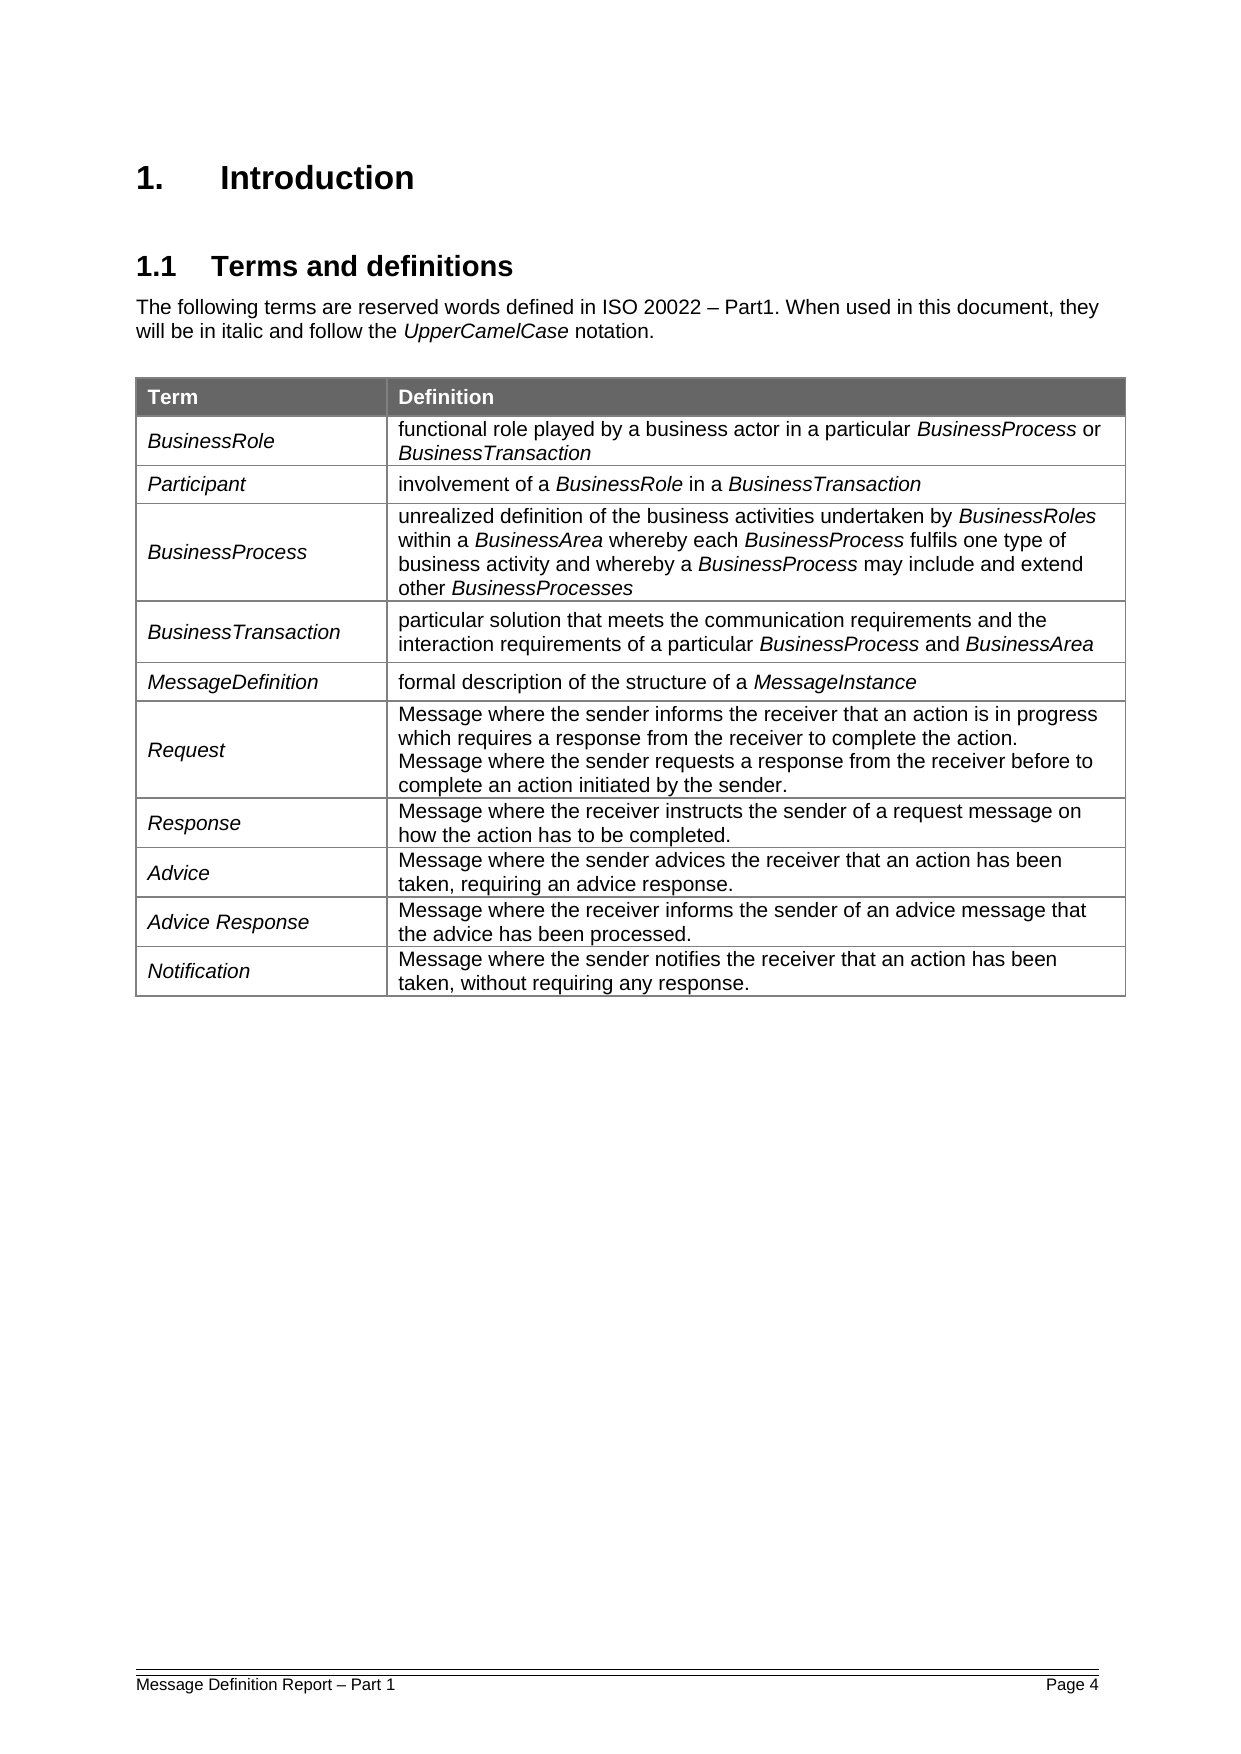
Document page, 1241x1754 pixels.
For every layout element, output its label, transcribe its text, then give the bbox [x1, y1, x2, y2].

table_cell MessageDefinition [137, 663, 386, 700]
table_cell Notification [137, 947, 386, 995]
table_cell involvement of a BusinessRole in a BusinessTransaction [388, 466, 1125, 502]
table_cell Message where the sender advices the receiver that an action has been taken, requiring an advice response. [388, 848, 1125, 896]
table_cell Message where the sender notifies the receiver that an action has been taken, without requiring any response. [388, 947, 1125, 995]
table_cell Advice [137, 848, 386, 896]
subtitle Terms and definitions [136, 249, 1104, 282]
table_cell Participant [137, 466, 386, 502]
table_cell Message where the receiver instructs the sender of a request message on how the action has to be completed. [388, 799, 1125, 847]
table_cell Advice Response [137, 898, 386, 946]
table_header Definition [388, 379, 1125, 415]
table_cell Message where the receiver informs the sender of an advice message that the advice has been processed. [388, 898, 1125, 946]
subtitle Introduction [136, 158, 1104, 197]
table_cell BusinessProcess [137, 504, 386, 600]
table_cell formal description of the structure of a MessageInstance [388, 663, 1125, 700]
table_cell BusinessRole [137, 417, 386, 464]
table_cell Request [137, 702, 386, 797]
table_header Term [137, 379, 386, 415]
table_cell particular solution that meets the communication requirements and the interaction requirements of a particular BusinessProcess and BusinessArea [388, 602, 1125, 662]
table_cell BusinessTransaction [137, 602, 386, 662]
table_cell Message where the sender informs the receiver that an action is in progress which requires a response from the receiver to complete the action. Message where the sender requests a response from the receiver before to complete an action initiated by the sender. [388, 702, 1125, 797]
table_cell functional role played by a business actor in a particular BusinessProcess or BusinessTransaction [388, 417, 1125, 464]
table_cell Response [137, 799, 386, 847]
table_cell unrealized definition of the business activities undertaken by BusinessRoles within a BusinessArea whereby each BusinessProcess fulfils one type of business activity and whereby a BusinessProcess may include and extend other BusinessProcesses [388, 504, 1125, 600]
text The following terms are reserved words defined in ISO 20022 – Part1. When used in this document, they will be in italic and follow the UpperCamelCase notation. [136, 295, 1104, 343]
